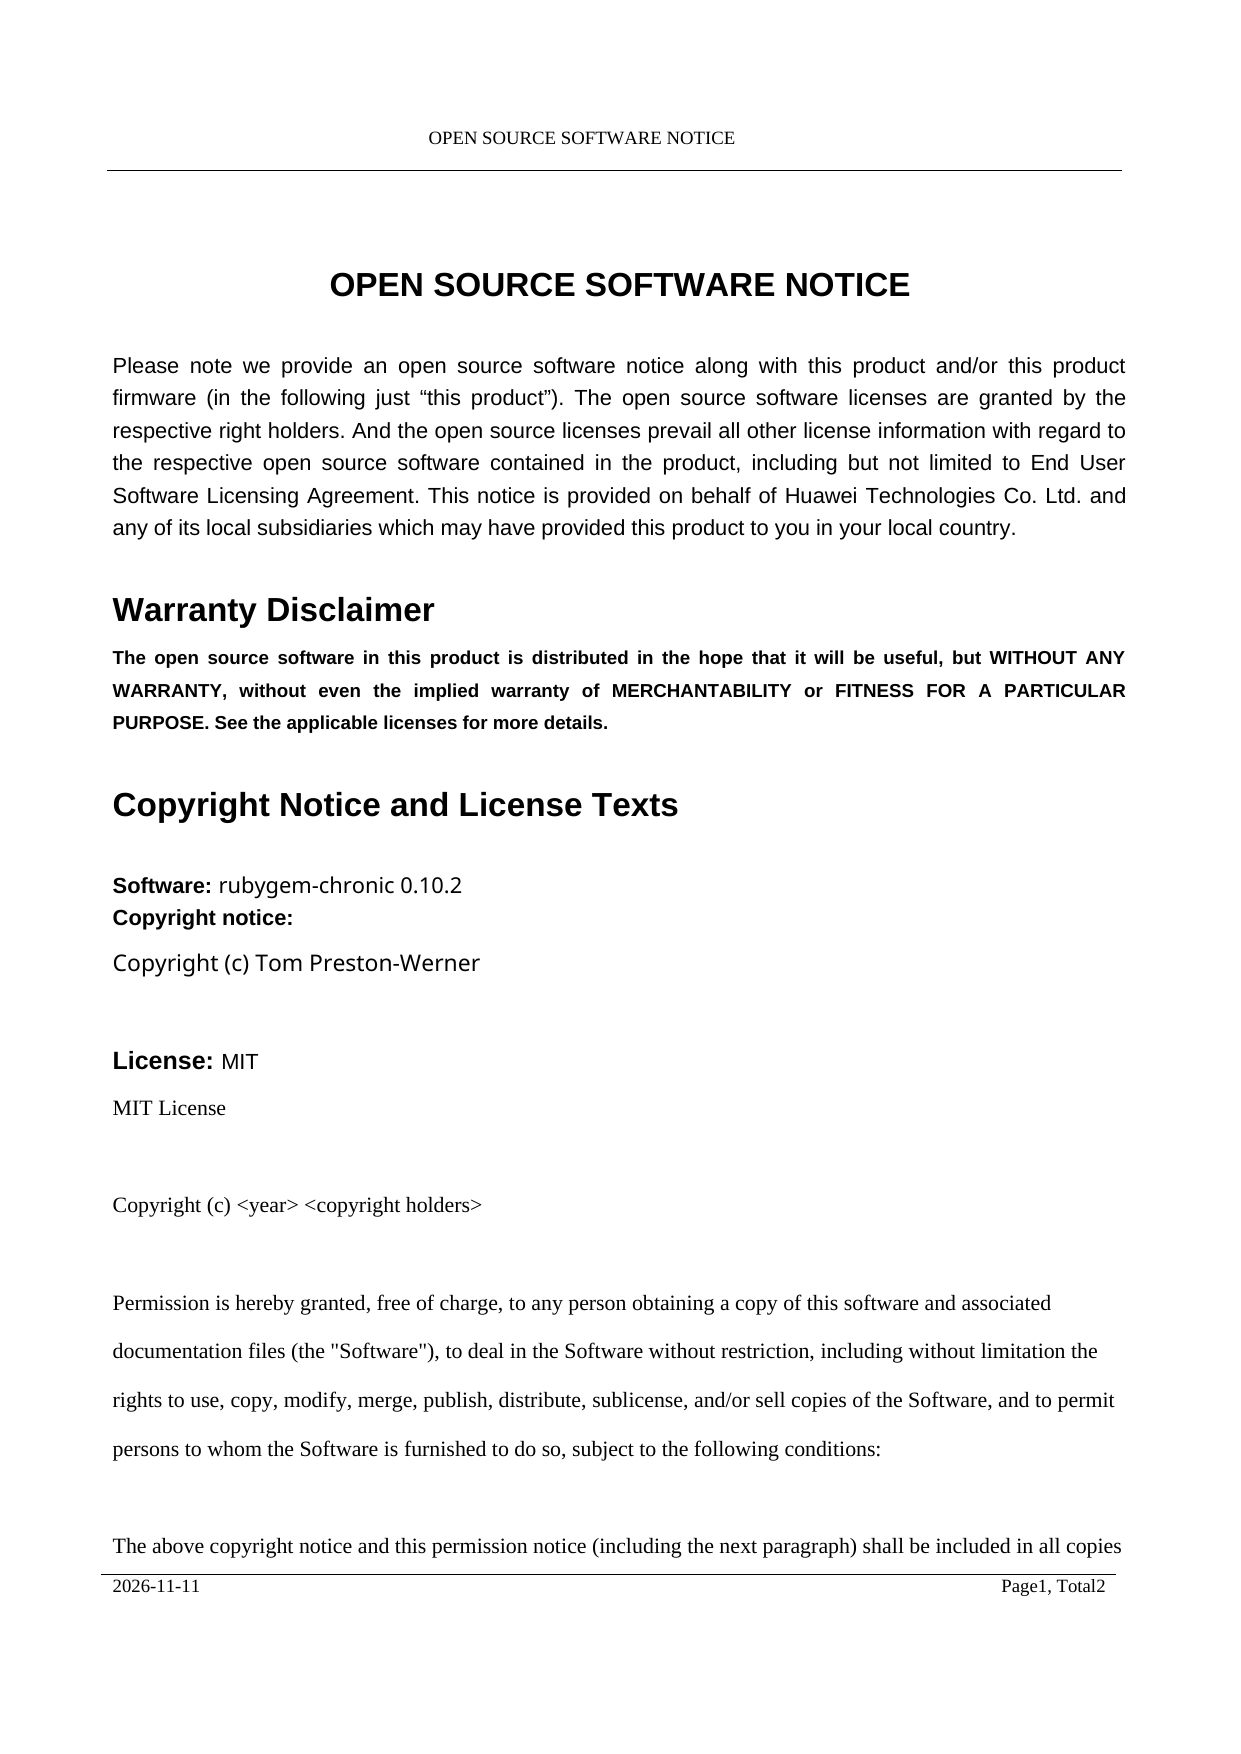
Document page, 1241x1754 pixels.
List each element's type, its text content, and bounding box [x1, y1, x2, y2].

text Copyright notice: [112, 901, 1128, 934]
text Copyright Notice and License Texts [112, 771, 1128, 836]
text OPEN SOURCE SOFTWARE NOTICE [112, 251, 1128, 316]
text The open source software in this product is distributed in the hope that it will be useful, but WITHOUT ANY WARRANTY, without even the implied warranty of MERCHANTABILITY or FITNESS FOR A PARTICULAR PURPOSE. See the applicable licenses for more details. [112, 641, 1128, 739]
text Software: rubygem-chronic 0.10.2 [112, 869, 1128, 901]
text License: MIT [112, 1044, 1128, 1077]
text Please note we provide an open source software notice along with this product and/or this product firmware (in the following just “this product”). The open source software licenses are granted by the respective right holders. And the open source licenses prevail all other license information with regard to the respective open source software contained in the product, including but not limited to End User Software Licensing Agreement. This notice is provided on behalf of Huawei Technologies Co. Ltd. and any of its local subsidiaries which may have provided this product to you in your local country. [112, 349, 1128, 544]
text Warranty Disclaimer [112, 576, 1128, 641]
text Copyright (c) Tom Preston-Werner [112, 947, 1128, 1028]
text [112, 1091, 1128, 1562]
